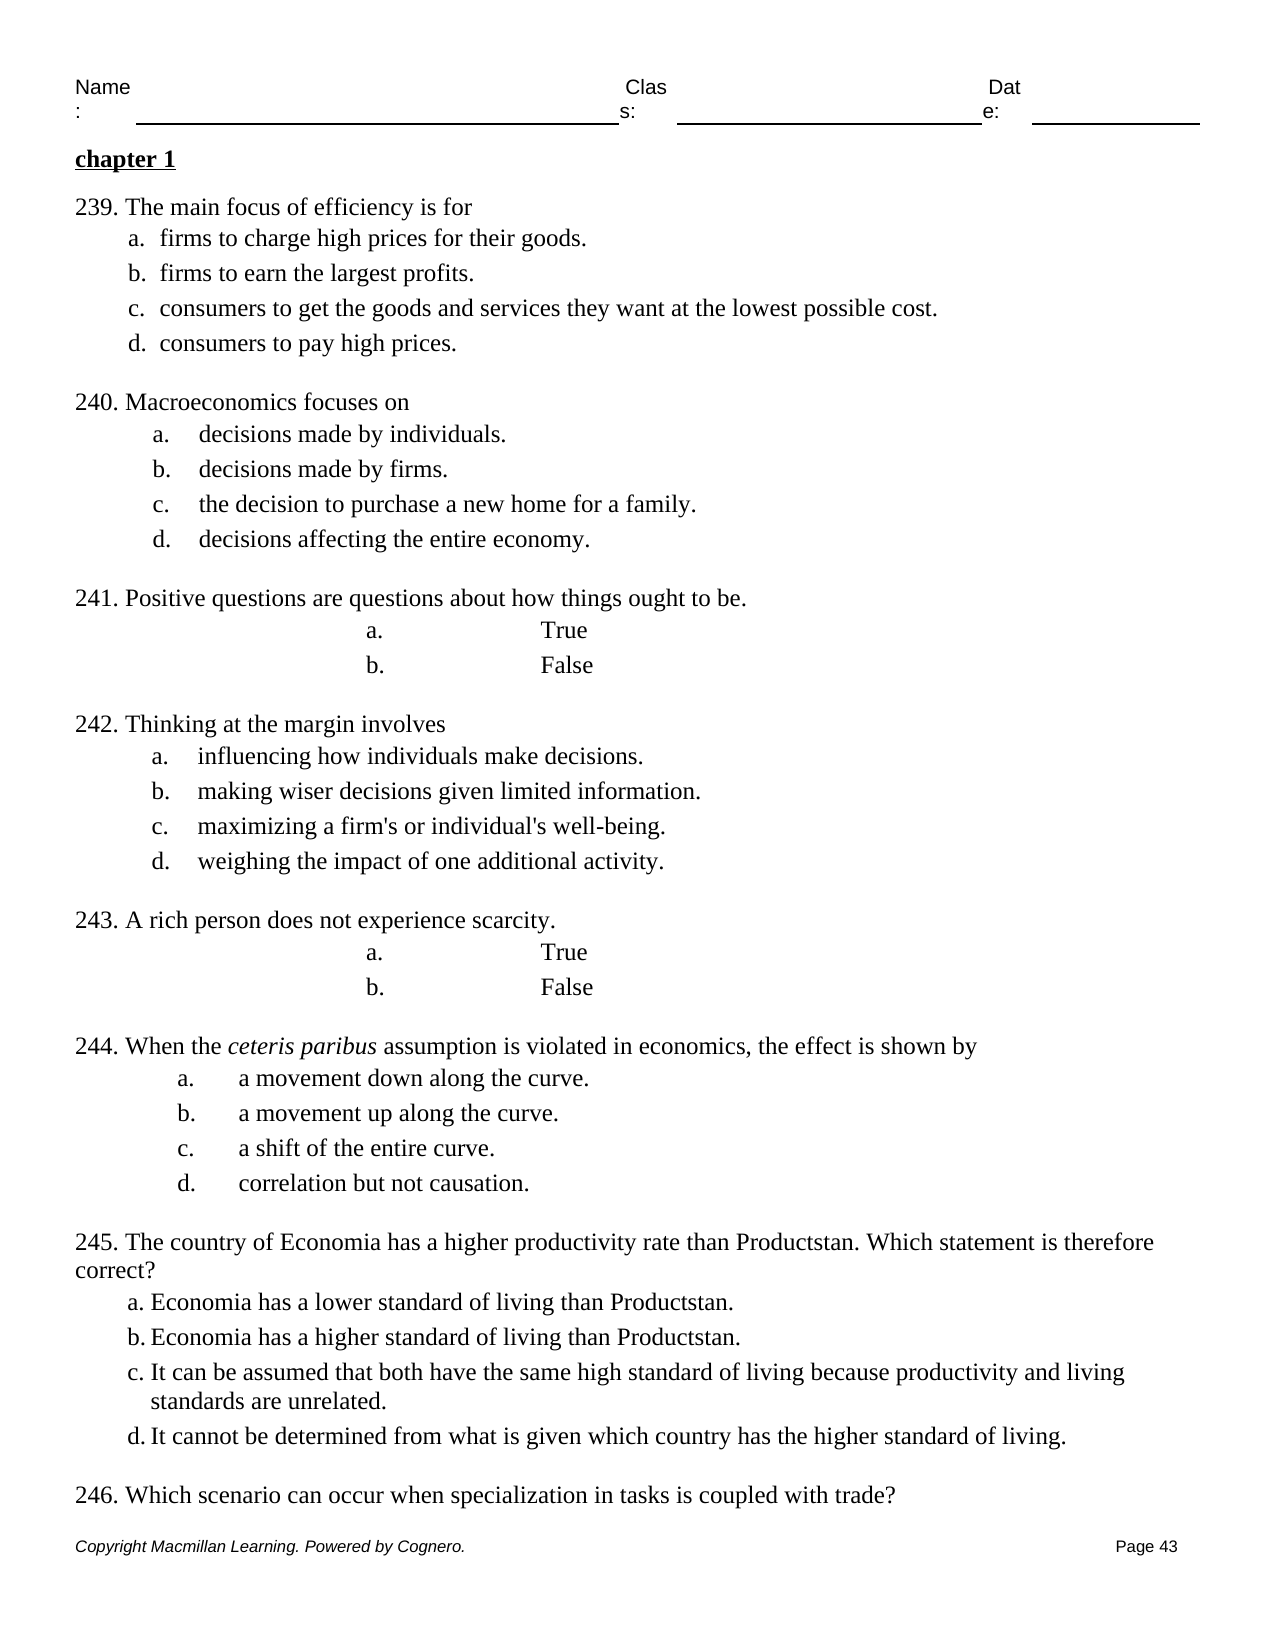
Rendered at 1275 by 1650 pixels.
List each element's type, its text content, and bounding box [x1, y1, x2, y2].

table_header 242. Thinking at the margin involves [75, 709, 1200, 878]
table_header 243. A rich person does not experience scarcity. [75, 905, 1200, 1004]
table_header 240. Macroeconomics focuses on [75, 388, 1200, 556]
table_header 241. Positive questions are questions about how things ought to be. [75, 583, 1200, 682]
table_header 244. When the ceteris paribus assumption is violated in economics, the effect is shown by [75, 1031, 1200, 1200]
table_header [75, 1480, 1200, 1509]
table_header 245. The country of Economia has a higher productivity rate than Productstan. Which statement is therefore correct? [75, 1227, 1200, 1453]
table_header 239. The main focus of efficiency is for [75, 192, 1200, 361]
